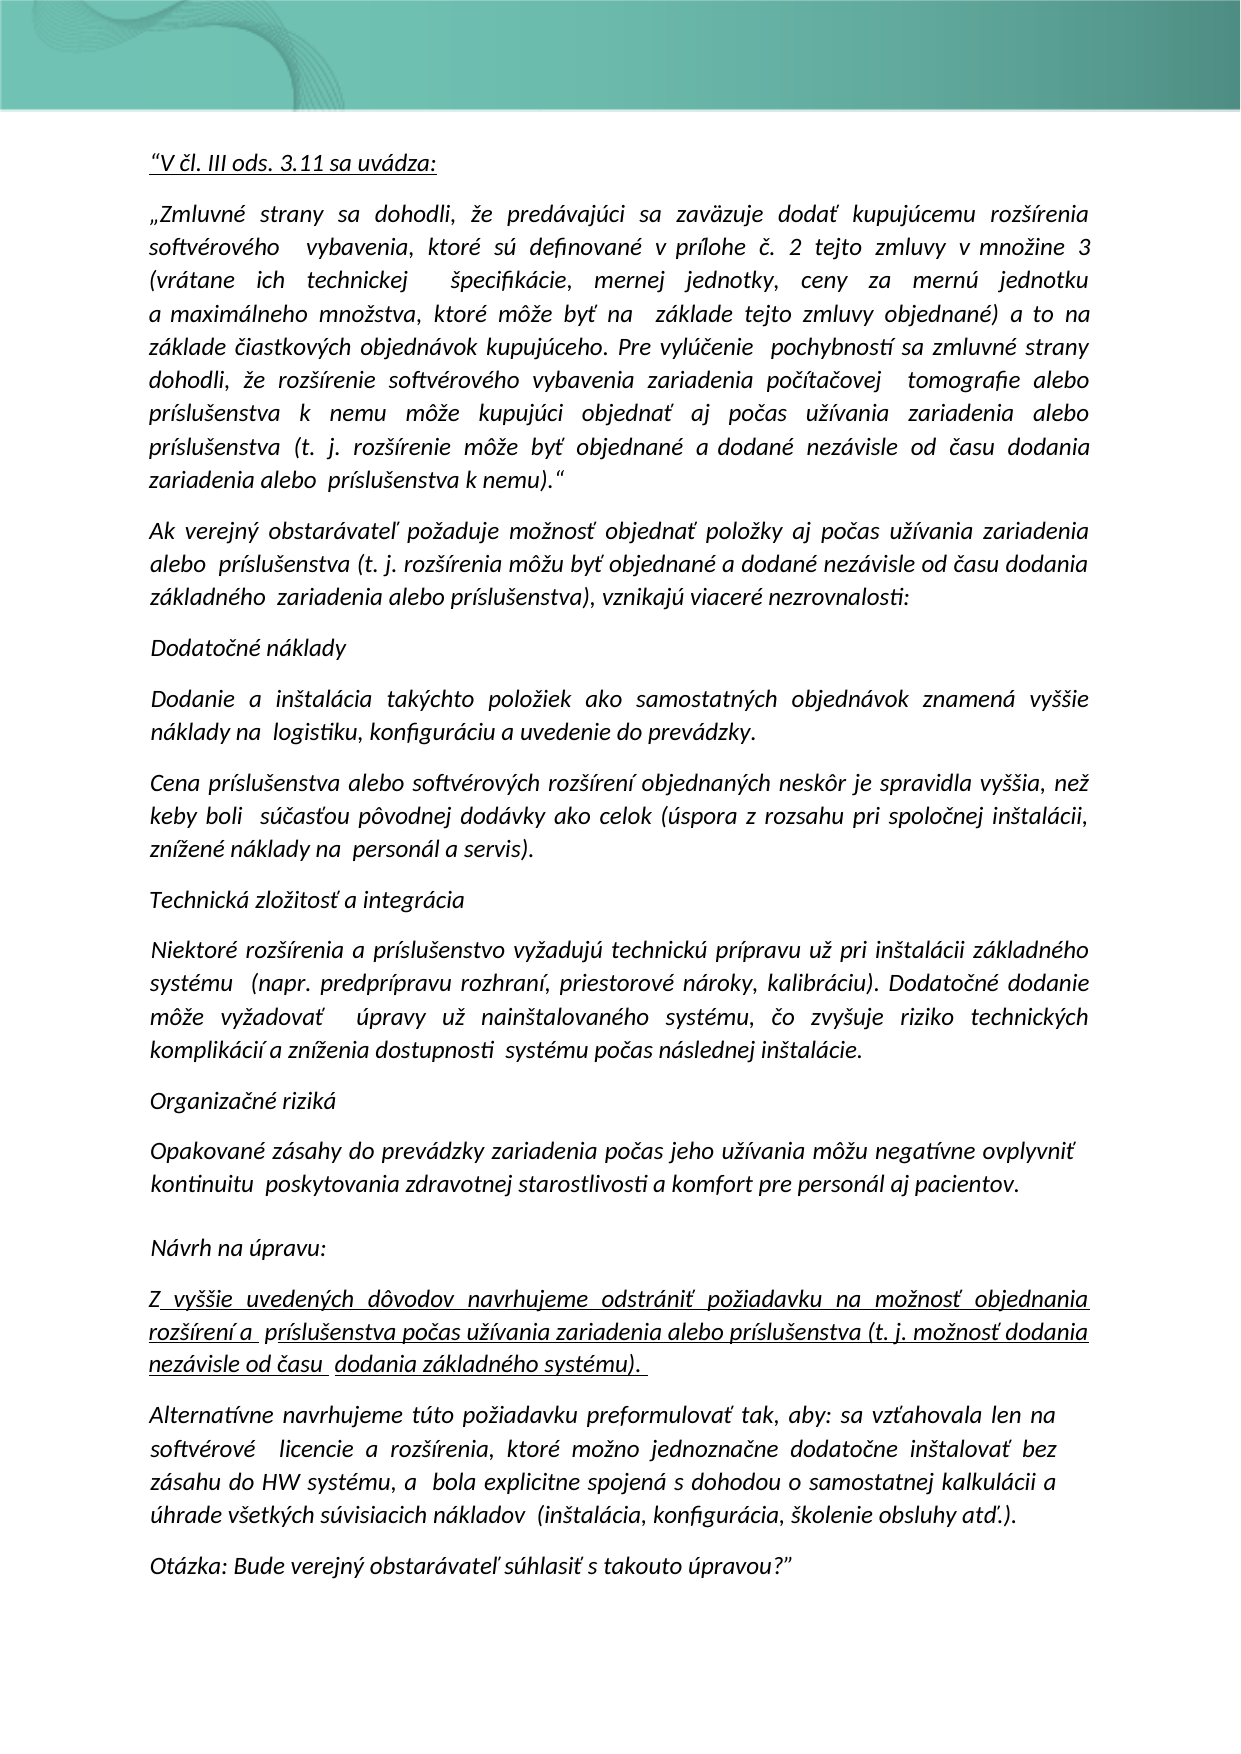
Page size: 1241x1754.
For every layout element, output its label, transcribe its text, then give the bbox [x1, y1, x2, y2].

text Technická zložitosť a integrácia [149, 884, 1093, 914]
text “V čl. III ods. 3.11 sa uvádza: [149, 148, 1093, 178]
text Dodatočné náklady [150, 632, 1093, 663]
picture [0, 0, 1241, 112]
text Alternatívne navrhujeme túto požiadavku preformulovať tak, aby: sa vzťahovala len na softvérové licencie a rozšírenia, ktoré možno jednoznačne dodatočne inštalovať bez zásahu do HW systému, a bola explicitne spojená s dohodou o samostatnej kalkulácii a úhrade všetkých súvisiacich nákladov (inštalácia, konfigurácia, školenie obsluhy atď.). [149, 1399, 1060, 1530]
text Otázka: Bude verejný obstarávateľ súhlasiť s takouto úpravou?” [149, 1550, 1093, 1581]
text Niektoré rozšírenia a príslušenstvo vyžadujú technickú prípravu už pri inštalácii základného systému (napr. predprípravu rozhraní, priestorové nároky, kalibráciu). Dodatočné dodanie môže vyžadovať úpravy už nainštalovaného systému, čo zvyšuje riziko technických komplikácií a zníženia dostupnosti systému počas následnej inštalácie. [149, 934, 1093, 1064]
text Dodanie a inštalácia takýchto položiek ako samostatných objednávok znamená vyššie náklady na logistiku, konfiguráciu a uvedenie do prevádzky. [150, 683, 1093, 747]
text Opakované zásahy do prevádzky zariadenia počas jeho užívania môžu negatívne ovplyvniť kontinuitu poskytovania zdravotnej starostlivosti a komfort pre personál aj pacientov. [150, 1135, 1078, 1199]
text Z vyššie uvedených dôvodov navrhujeme odstrániť požiadavku na možnosť objednania rozšírení a príslušenstva počas užívania zariadenia alebo príslušenstva (t. j. možnosť dodania nezávisle od času dodania základného systému). [148, 1283, 1092, 1379]
text Ak verejný obstarávateľ požaduje možnosť objednať položky aj počas užívania zariadenia alebo príslušenstva (t. j. rozšírenia môžu byť objednané a dodané nezávisle od času dodania základného zariadenia alebo príslušenstva), vznikajú viaceré nezrovnalosti: [149, 515, 1093, 612]
text Návrh na úpravu: [150, 1232, 1093, 1263]
text Organizačné riziká [149, 1085, 1093, 1115]
text Cena príslušenstva alebo softvérových rozšírení objednaných neskôr je spravidla vyššia, než keby boli súčasťou pôvodnej dodávky ako celok (úspora z rozsahu pri spoločnej inštalácii, znížené náklady na personál a servis). [149, 767, 1093, 863]
text „Zmluvné strany sa dohodli, že predávajúci sa zaväzuje dodať kupujúcemu rozšírenia softvérového vybavenia, ktoré sú definované v prílohe č. 2 tejto zmluvy v množine 3 (vrátane ich technickej špecifikácie, mernej jednotky, ceny za mernú jednotku a maximálneho množstva, ktoré môže byť na základe tejto zmluvy objednané) a to na základe čiastkových objednávok kupujúceho. Pre vylúčenie pochybností sa zmluvné strany dohodli, že rozšírenie softvérového vybavenia zariadenia počítačovej tomografie alebo príslušenstva k nemu môže kupujúci objednať aj počas užívania zariadenia alebo príslušenstva (t. j. rozšírenie môže byť objednané a dodané nezávisle od času dodania zariadenia alebo príslušenstva k nemu).“ [149, 198, 1093, 494]
